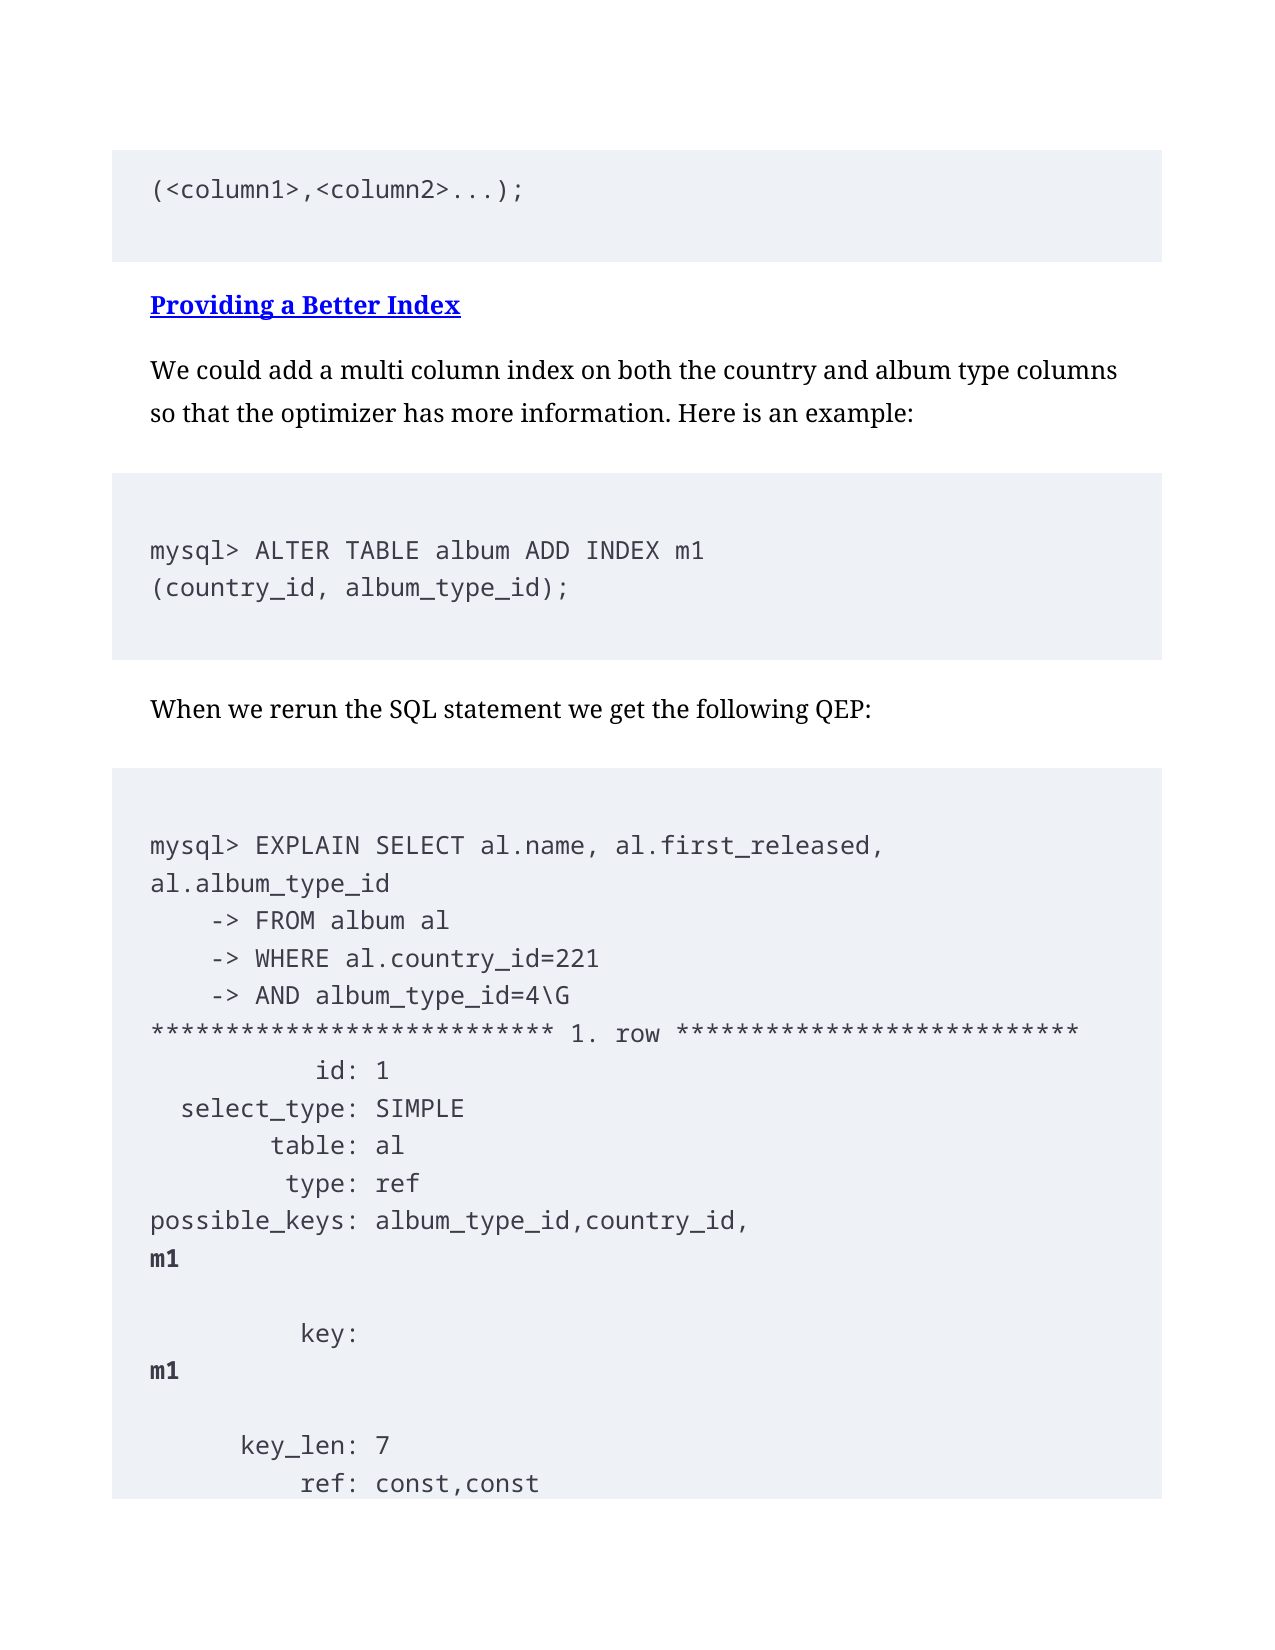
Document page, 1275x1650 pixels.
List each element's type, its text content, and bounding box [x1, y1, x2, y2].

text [112, 768, 1162, 1499]
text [112, 150, 1162, 262]
text mysql> ALTER TABLE album ADD INDEX m1 (country_id, album_type_id); [112, 473, 1162, 660]
subtitle Providing a Better Index [150, 284, 1125, 321]
text When we rerun the SQL statement we get the following QEP: [150, 682, 1125, 726]
text We could add a multi column index on both the country and album type columns so that the optimizer has more information. Here is an example: [150, 343, 1125, 430]
